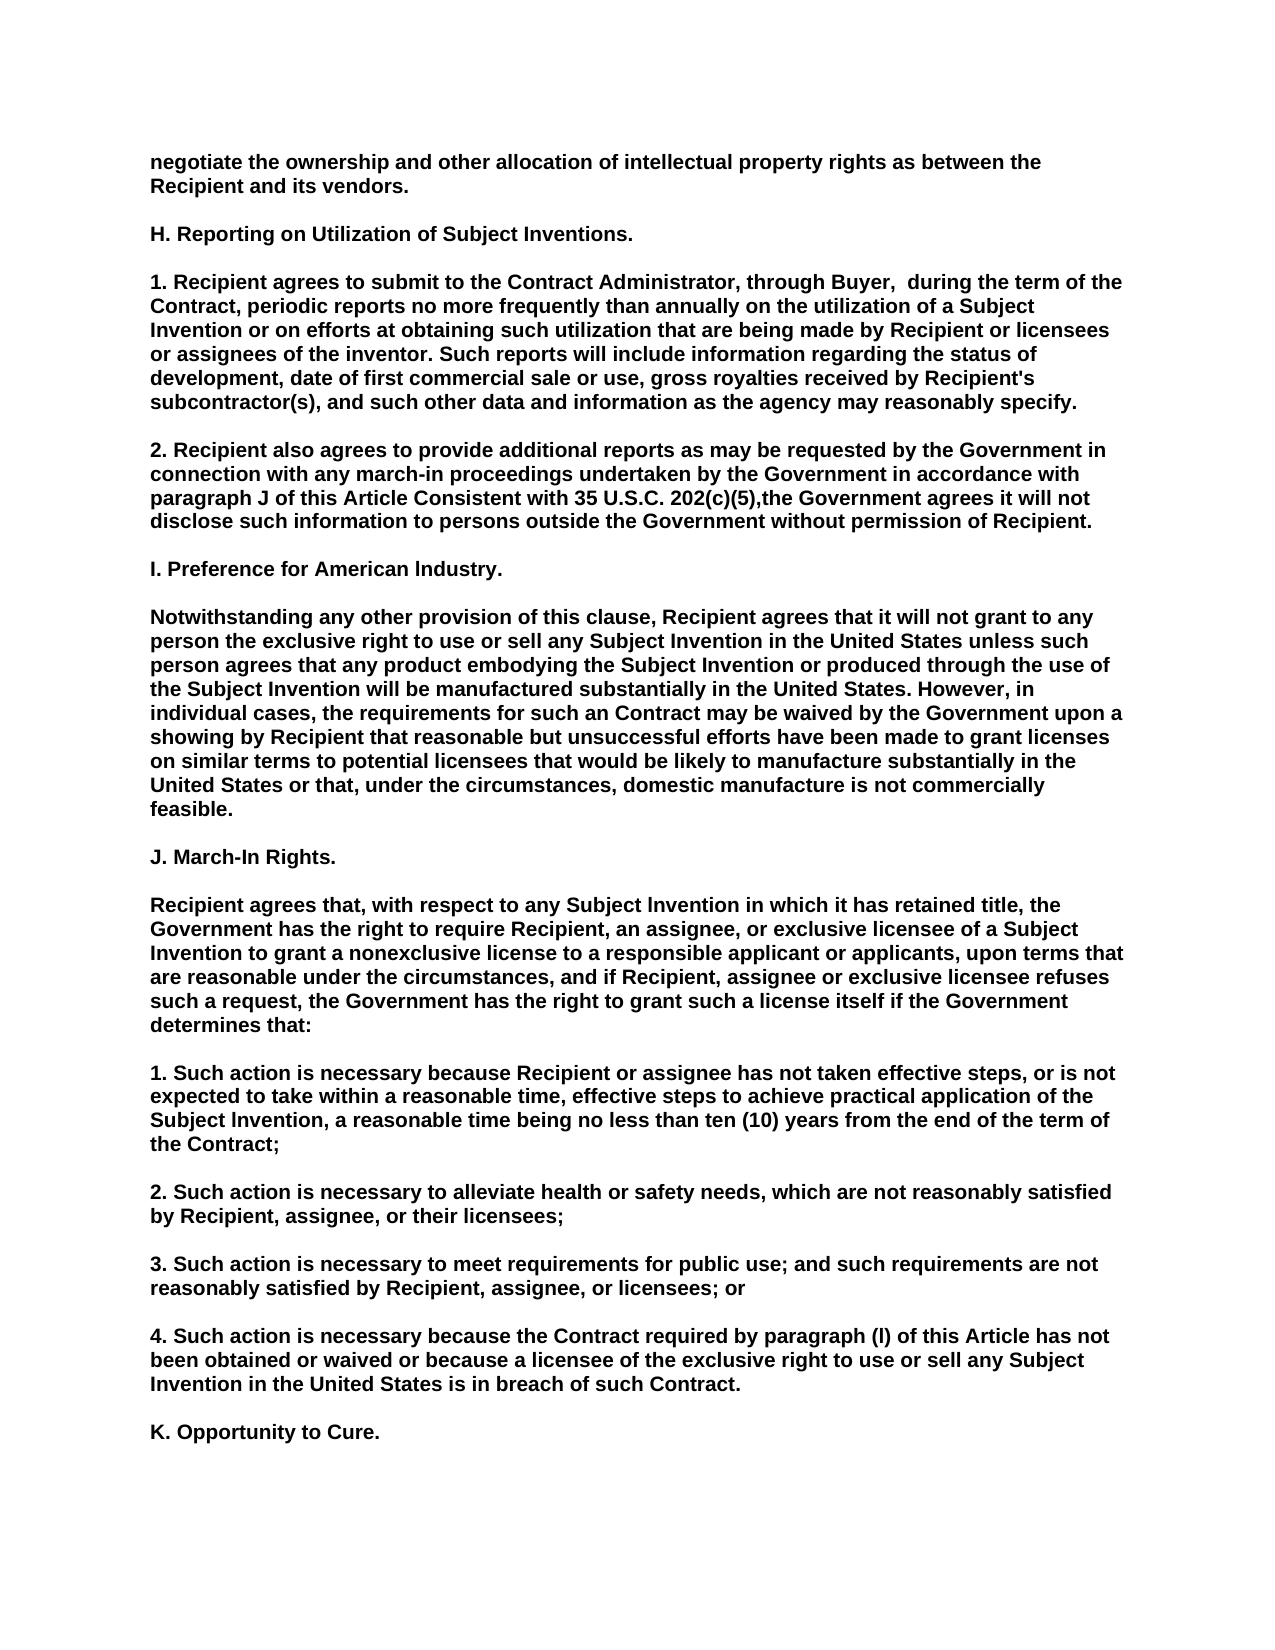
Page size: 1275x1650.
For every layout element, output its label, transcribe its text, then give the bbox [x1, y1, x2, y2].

text 2. Recipient also agrees to provide additional reports as may be requested by the Government in connection with any march-in proceedings undertaken by the Government in accordance with paragraph J of this Article Consistent with 35 U.S.C. 202(c)(5),the Government agrees it will not disclose such information to persons outside the Government without permission of Recipient. [150, 437, 1125, 533]
text J. March-In Rights. [150, 845, 1125, 869]
text H. Reporting on Utilization of Subject Inventions. [150, 222, 1125, 246]
text I. Preference for American lndustry. [150, 557, 1125, 581]
text Recipient agrees that, with respect to any Subject lnvention in which it has retained title, the Government has the right to require Recipient, an assignee, or exclusive licensee of a Subject Invention to grant a nonexclusive license to a responsible applicant or applicants, upon terms that are reasonable under the circumstances, and if Recipient, assignee or exclusive licensee refuses such a request, the Government has the right to grant such a license itself if the Government determines that: [150, 893, 1125, 1036]
text K. Opportunity to Cure. [150, 1420, 1125, 1444]
text 1. Such action is necessary because Recipient or assignee has not taken effective steps, or is not expected to take within a reasonable time, effective steps to achieve practical application of the Subject lnvention, a reasonable time being no less than ten (10) years from the end of the term of the Contract; [150, 1060, 1125, 1156]
text 2. Such action is necessary to alleviate health or safety needs, which are not reasonably satisfied by Recipient, assignee, or their licensees; [150, 1180, 1125, 1228]
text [150, 150, 1125, 198]
text 3. Such action is necessary to meet requirements for public use; and such requirements are not reasonably satisfied by Recipient, assignee, or licensees; or [150, 1252, 1125, 1300]
text 4. Such action is necessary because the Contract required by paragraph (l) of this Article has not been obtained or waived or because a licensee of the exclusive right to use or sell any Subject Invention in the United States is in breach of such Contract. [150, 1324, 1125, 1396]
text Notwithstanding any other provision of this clause, Recipient agrees that it will not grant to any person the exclusive right to use or sell any Subject Invention in the United States unless such person agrees that any product embodying the Subject Invention or produced through the use of the Subject Invention will be manufactured substantially in the United States. However, in individual cases, the requirements for such an Contract may be waived by the Government upon a showing by Recipient that reasonable but unsuccessful efforts have been made to grant licenses on similar terms to potential licensees that would be likely to manufacture substantially in the United States or that, under the circumstances, domestic manufacture is not commercially feasible. [150, 605, 1125, 821]
text 1. Recipient agrees to submit to the Contract Administrator, through Buyer, during the term of the Contract, periodic reports no more frequently than annually on the utilization of a Subject Invention or on efforts at obtaining such utilization that are being made by Recipient or licensees or assignees of the inventor. Such reports will include information regarding the status of development, date of first commercial sale or use, gross royalties received by Recipient's subcontractor(s), and such other data and information as the agency may reasonably specify. [150, 270, 1125, 413]
